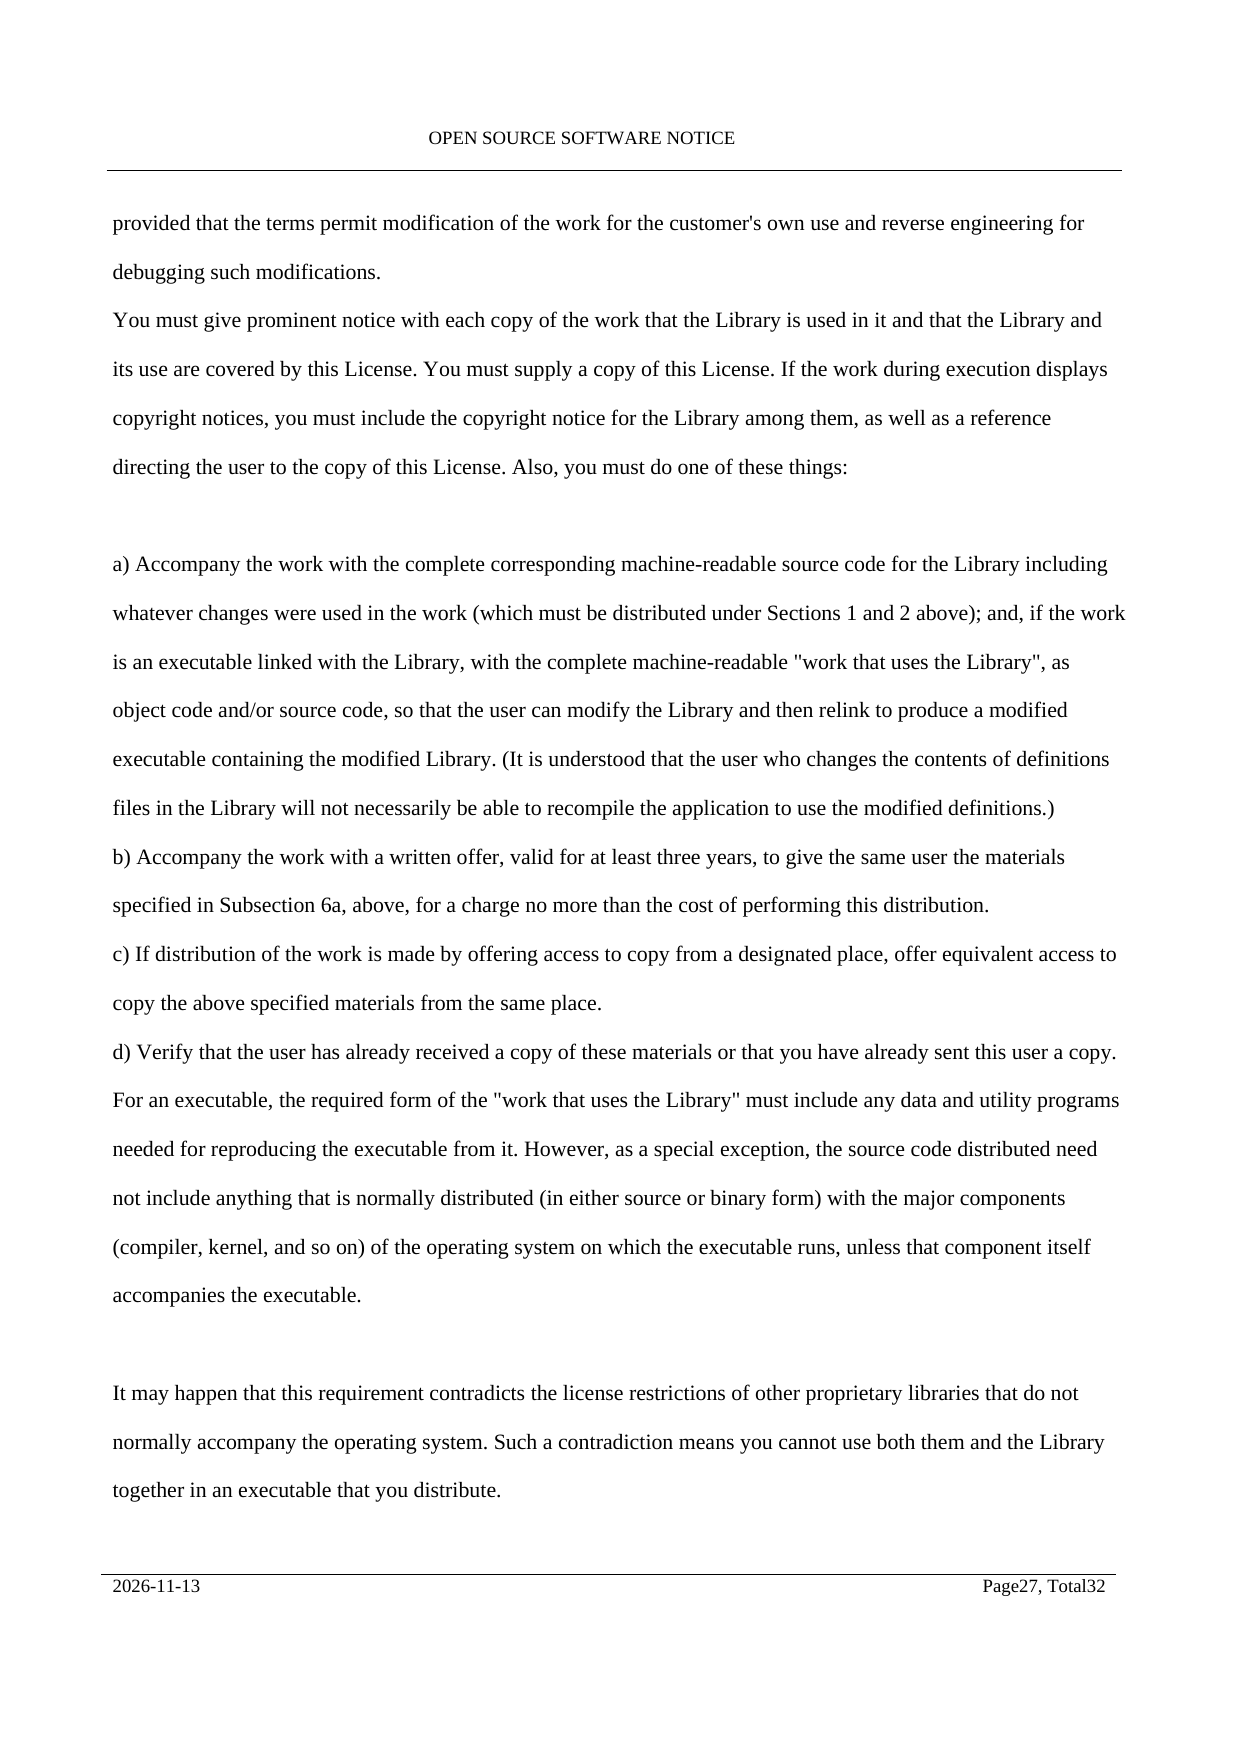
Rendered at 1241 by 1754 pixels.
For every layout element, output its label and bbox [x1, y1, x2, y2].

text [112, 206, 1128, 1506]
